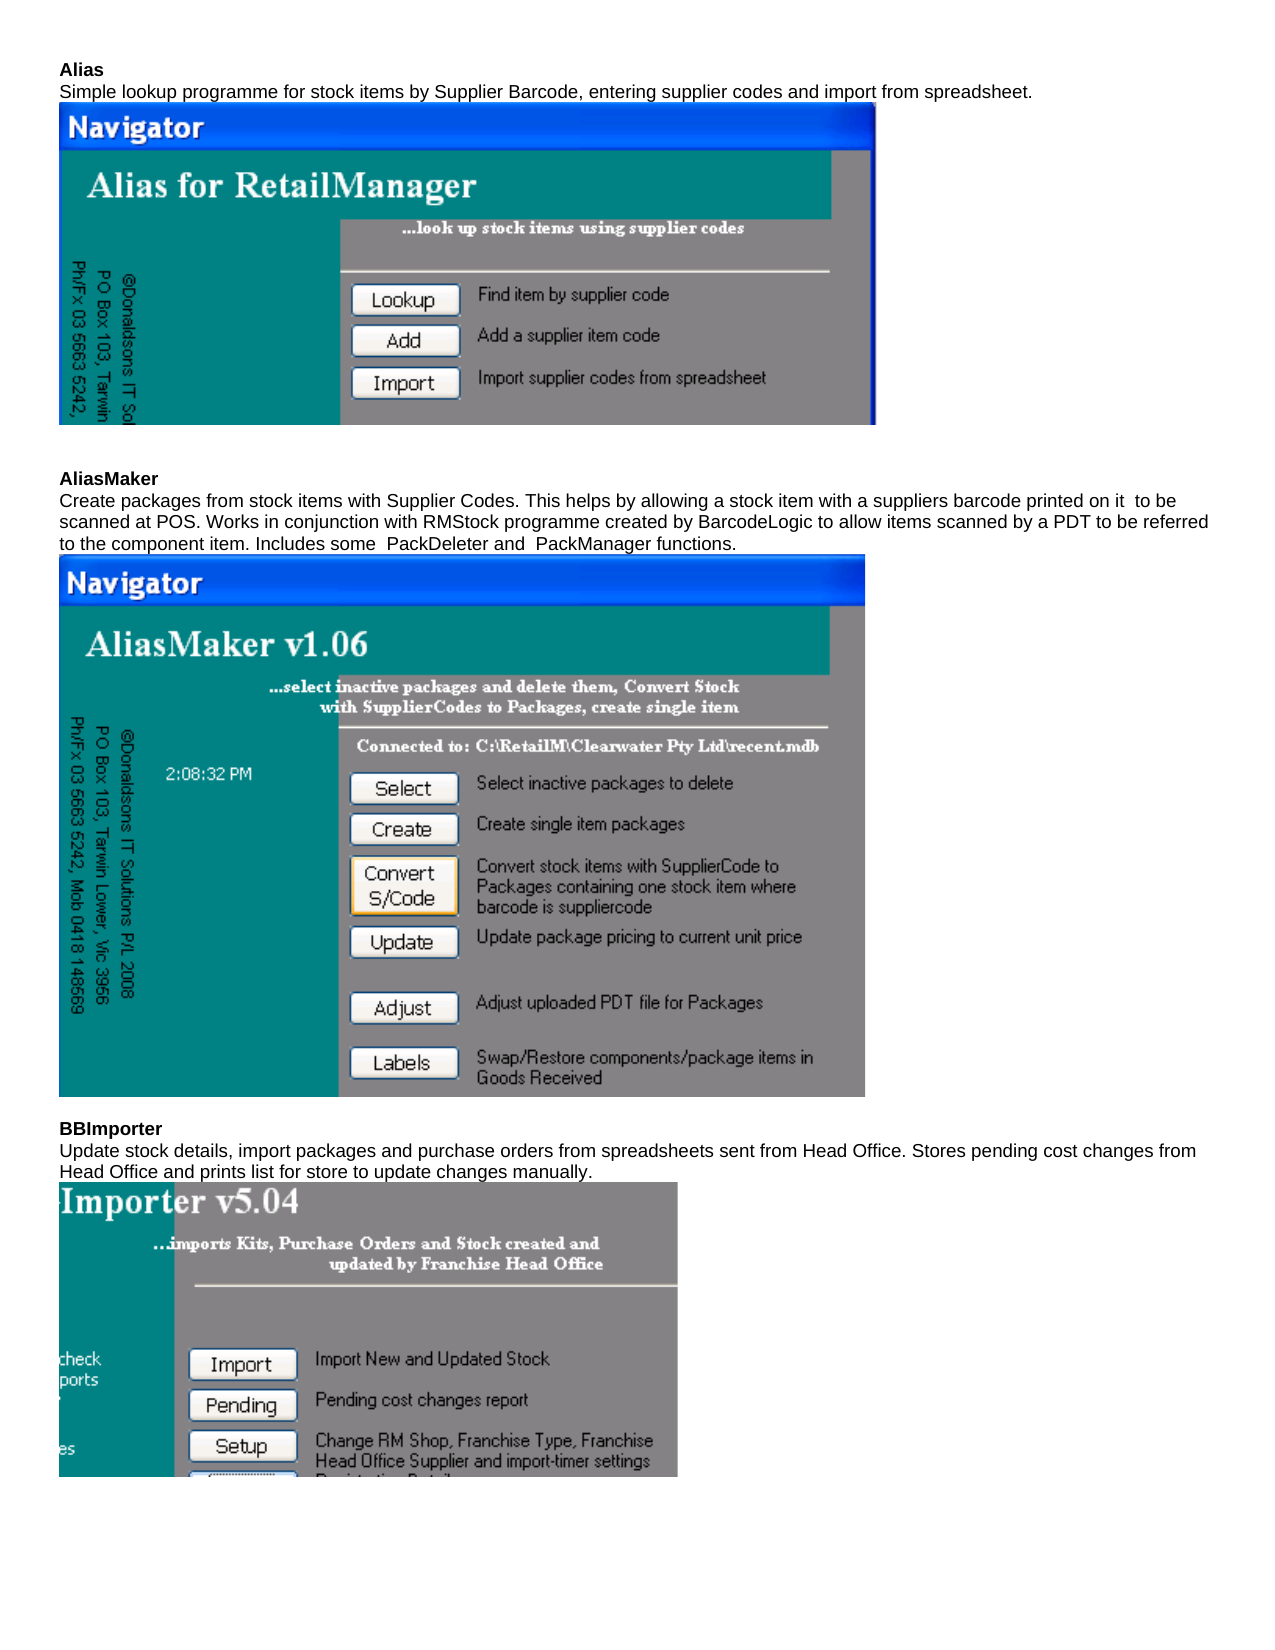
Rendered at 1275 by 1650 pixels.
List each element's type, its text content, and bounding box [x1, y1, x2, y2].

text Update stock details, import packages and purchase orders from spreadsheets sent from Head Office. Stores pending cost changes from Head Office and prints list for store to update changes manually. [59, 1140, 1216, 1183]
picture [59, 1182, 678, 1477]
text Alias [59, 59, 1216, 81]
text BBImporter [59, 1118, 1216, 1140]
text Simple lookup programme for stock items by Supplier Barcode, entering supplier codes and import from spreadsheet. [59, 81, 1216, 102]
picture [59, 102, 877, 425]
text AliasMaker [59, 468, 1216, 489]
picture [59, 554, 866, 1097]
text Create packages from stock items with Supplier Codes. This helps by allowing a stock item with a suppliers barcode printed on it to be scanned at POS. Works in conjunction with RMStock programme created by BarcodeLogic to allow items scanned by a PDT to be referred to the component item. Includes some PackDeleter and PackManager functions. [59, 489, 1216, 554]
